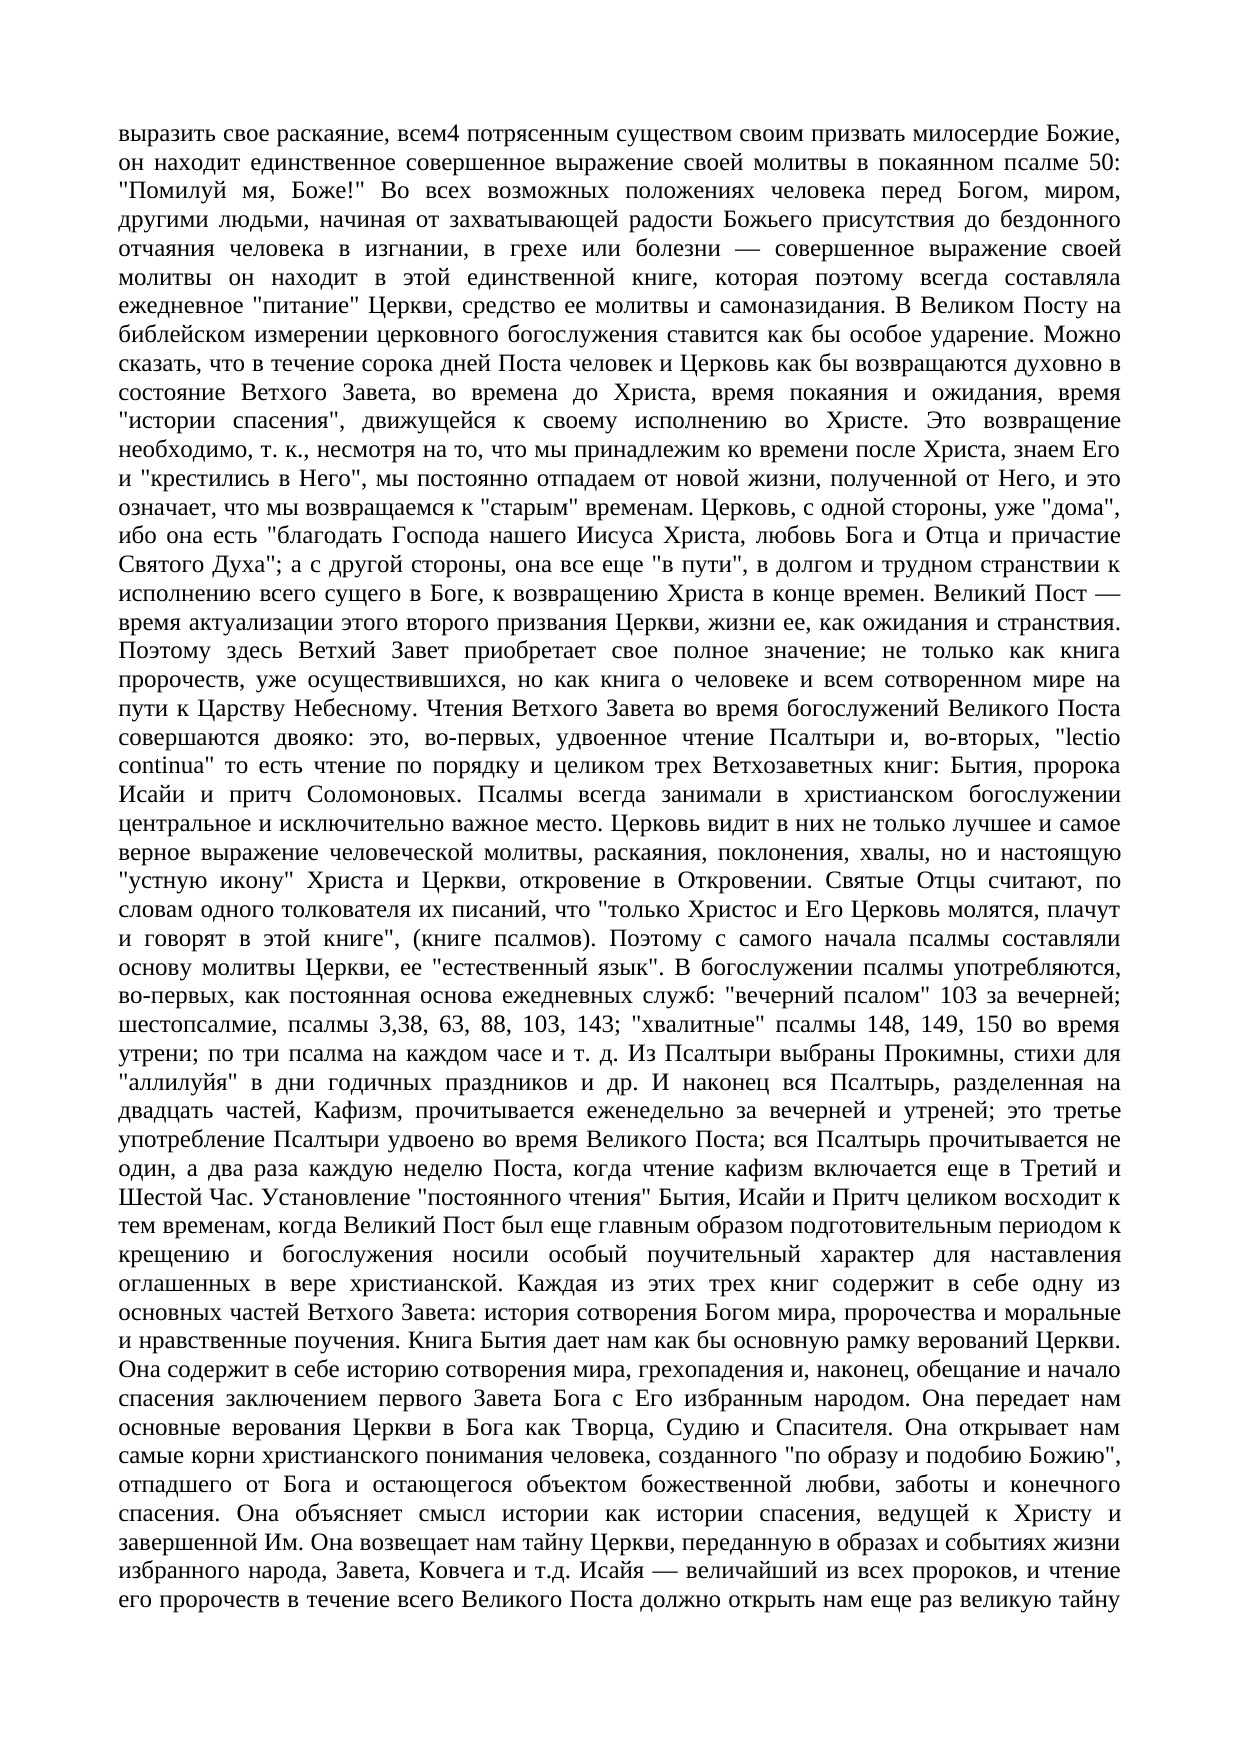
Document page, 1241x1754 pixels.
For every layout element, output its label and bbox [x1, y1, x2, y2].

text [118, 118, 1122, 1613]
